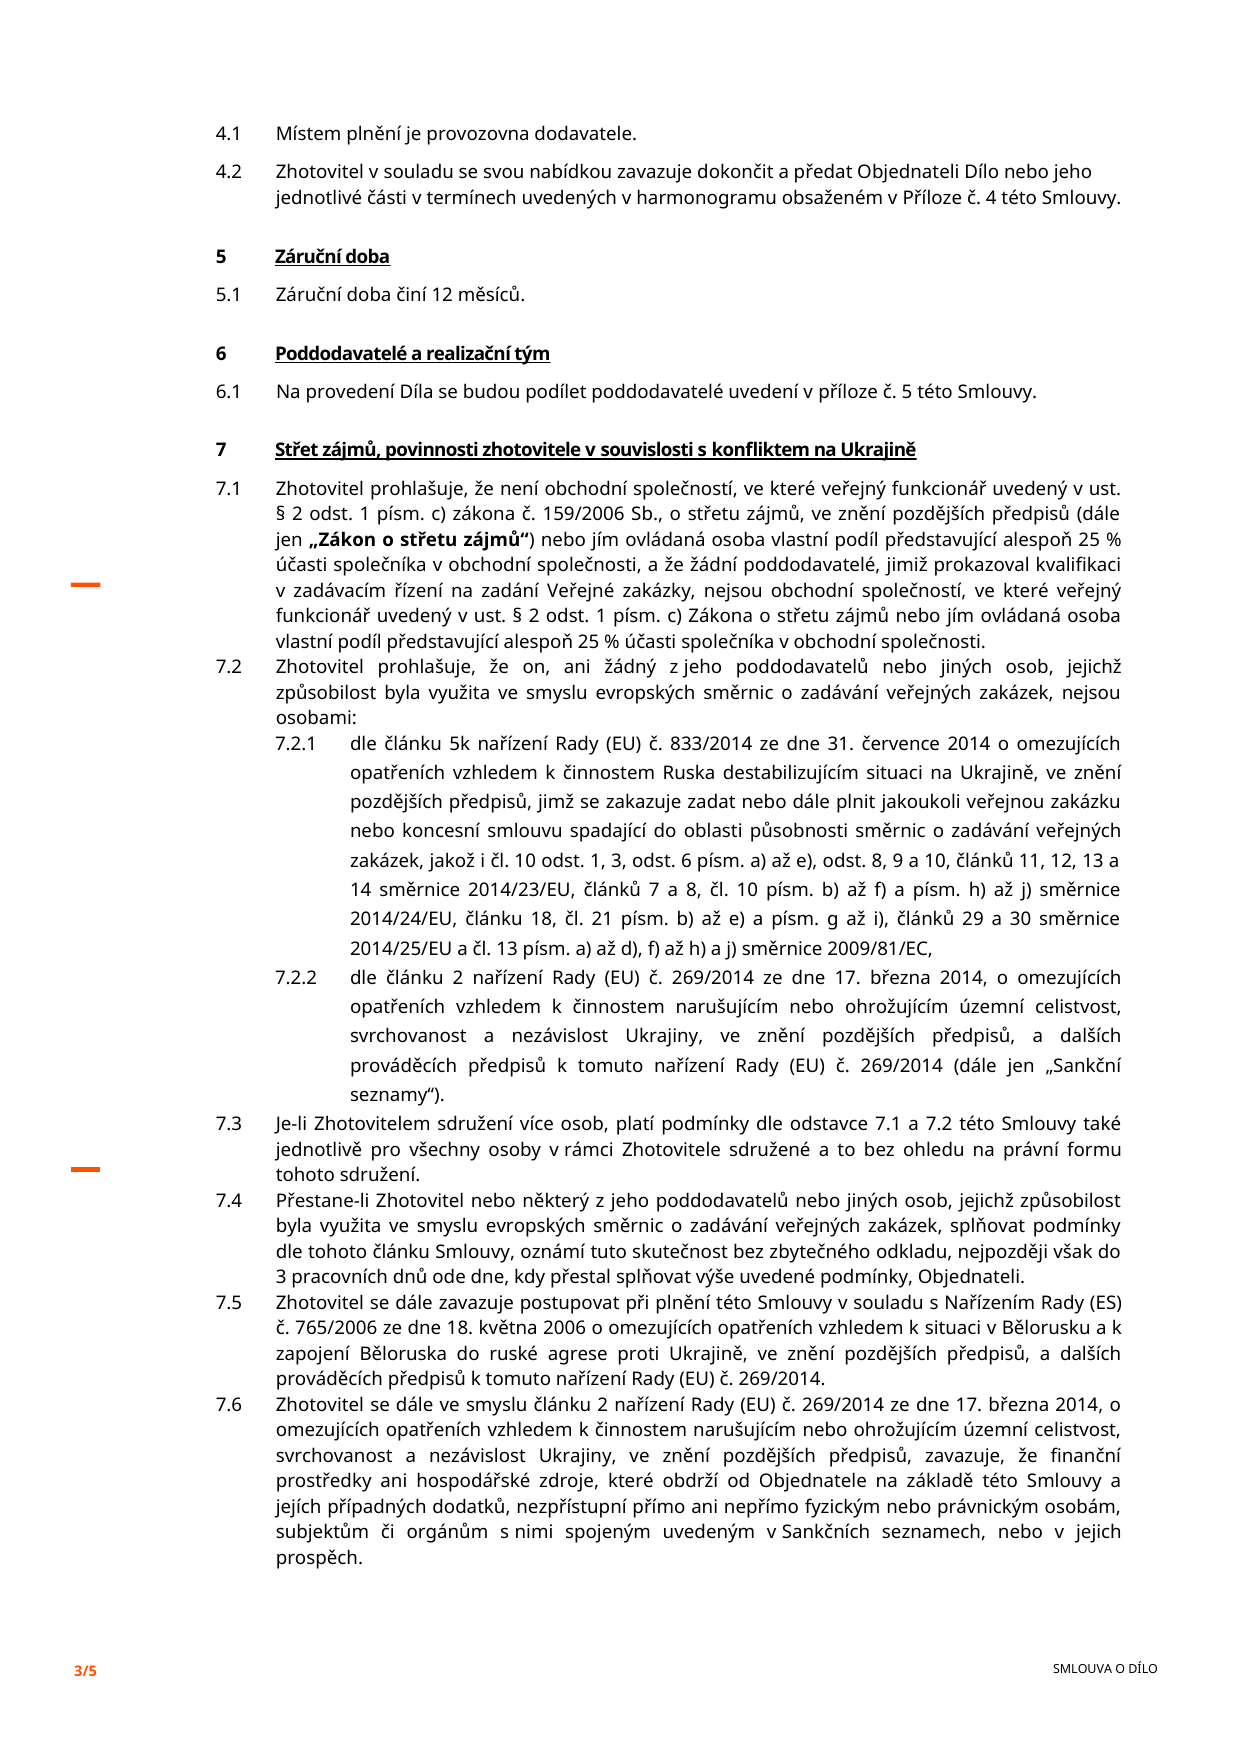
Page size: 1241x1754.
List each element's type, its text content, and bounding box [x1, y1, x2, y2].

subtitle Zhotovitel se dále zavazuje postupovat při plnění této Smlouvy v souladu s Nařízením Rady (ES) č. 765/2006 ze dne 18. května 2006 o omezujících opatřeních vzhledem k situaci v Bělorusku a k zapojení Běloruska do ruské agrese proti Ukrajině, ve znění pozdějších předpisů, a dalších prováděcích předpisů k tomuto nařízení Rady (EU) č. 269/2014. [216, 1289, 1122, 1391]
subtitle Poddodavatelé a realizační tým [216, 340, 1122, 365]
subtitle Místem plnění je provozovna dodavatele. [216, 121, 1122, 146]
subtitle Zhotovitel se dále ve smyslu článku 2 nařízení Rady (EU) č. 269/2014 ze dne 17. března 2014, o omezujících opatřeních vzhledem k činnostem narušujícím nebo ohrožujícím územní celistvost, svrchovanost a nezávislost Ukrajiny, ve znění pozdějších předpisů, zavazuje, že finanční prostředky ani hospodářské zdroje, které obdrží od Objednatele na základě této Smlouvy a jejích případných dodatků, nezpřístupní přímo ani nepřímo fyzickým nebo právnickým osobám, subjektům či orgánům s nimi spojeným uvedeným v Sankčních seznamech, nebo v jejich prospěch. [216, 1391, 1122, 1570]
subtitle Zhotovitel v souladu se svou nabídkou zavazuje dokončit a předat Objednateli Dílo nebo jeho jednotlivé části v termínech uvedených v harmonogramu obsaženém v Příloze č. 4 této Smlouvy. [216, 159, 1122, 210]
subtitle Záruční doba [216, 243, 1122, 268]
subtitle dle článku 2 nařízení Rady (EU) č. 269/2014 ze dne 17. března 2014, o omezujících opatřeních vzhledem k činnostem narušujícím nebo ohrožujícím územní celistvost, svrchovanost a nezávislost Ukrajiny, ve znění pozdějších předpisů, a dalších prováděcích předpisů k tomuto nařízení Rady (EU) č. 269/2014 (dále jen „Sankční seznamy“). [275, 964, 1122, 1107]
subtitle Je-li Zhotovitelem sdružení více osob, platí podmínky dle odstavce 7.1 a 7.2 této Smlouvy také jednotlivě pro všechny osoby v rámci Zhotovitele sdružené a to bez ohledu na právní formu tohoto sdružení. [216, 1111, 1122, 1187]
subtitle dle článku 5k nařízení Rady (EU) č. 833/2014 ze dne 31. července 2014 o omezujících opatřeních vzhledem k činnostem Ruska destabilizujícím situaci na Ukrajině, ve znění pozdějších předpisů, jimž se zakazuje zadat nebo dále plnit jakoukoli veřejnou zakázku nebo koncesní smlouvu spadající do oblasti působnosti směrnic o zadávání veřejných zakázek, jakož i čl. 10 odst. 1, 3, odst. 6 písm. a) až e), odst. 8, 9 a 10, článků 11, 12, 13 a 14 směrnice 2014/23/EU, článků 7 a 8, čl. 10 písm. b) až f) a písm. h) až j) směrnice 2014/24/EU, článku 18, čl. 21 písm. b) až e) a písm. g až i), článků 29 a 30 směrnice 2014/25/EU a čl. 13 písm. a) až d), f) až h) a j) směrnice 2009/81/EC, [275, 730, 1122, 960]
subtitle Zhotovitel prohlašuje, že on, ani žádný z jeho poddodavatelů nebo jiných osob, jejichž způsobilost byla využita ve smyslu evropských směrnic o zadávání veřejných zakázek, nejsou osobami: [216, 653, 1122, 730]
subtitle Zhotovitel prohlašuje, že není obchodní společností, ve které veřejný funkcionář uvedený v ust. § 2 odst. 1 písm. c) zákona č. 159/2006 Sb., o střetu zájmů, ve znění pozdějších předpisů (dále jen „Zákon o střetu zájmů“) nebo jím ovládaná osoba vlastní podíl představující alespoň 25 % účasti společníka v obchodní společnosti, a že žádní poddodavatelé, jimiž prokazoval kvalifikaci v zadávacím řízení na zadání Veřejné zakázky, nejsou obchodní společností, ve které veřejný funkcionář uvedený v ust. § 2 odst. 1 písm. c) Zákona o střetu zájmů nebo jím ovládaná osoba vlastní podíl představující alespoň 25 % účasti společníka v obchodní společnosti. [216, 475, 1122, 653]
subtitle Přestane-li Zhotovitel nebo některý z jeho poddodavatelů nebo jiných osob, jejichž způsobilost byla využita ve smyslu evropských směrnic o zadávání veřejných zakázek, splňovat podmínky dle tohoto článku Smlouvy, oznámí tuto skutečnost bez zbytečného odkladu, nejpozději však do 3 pracovních dnů ode dne, kdy přestal splňovat výše uvedené podmínky, Objednateli. [216, 1187, 1122, 1289]
subtitle Na provedení Díla se budou podílet poddodavatelé uvedení v příloze č. 5 této Smlouvy. [216, 378, 1122, 403]
subtitle Střet zájmů, povinnosti zhotovitele v souvislosti s konfliktem na Ukrajině [216, 437, 1122, 462]
subtitle Záruční doba činí 12 měsíců. [216, 281, 1122, 307]
